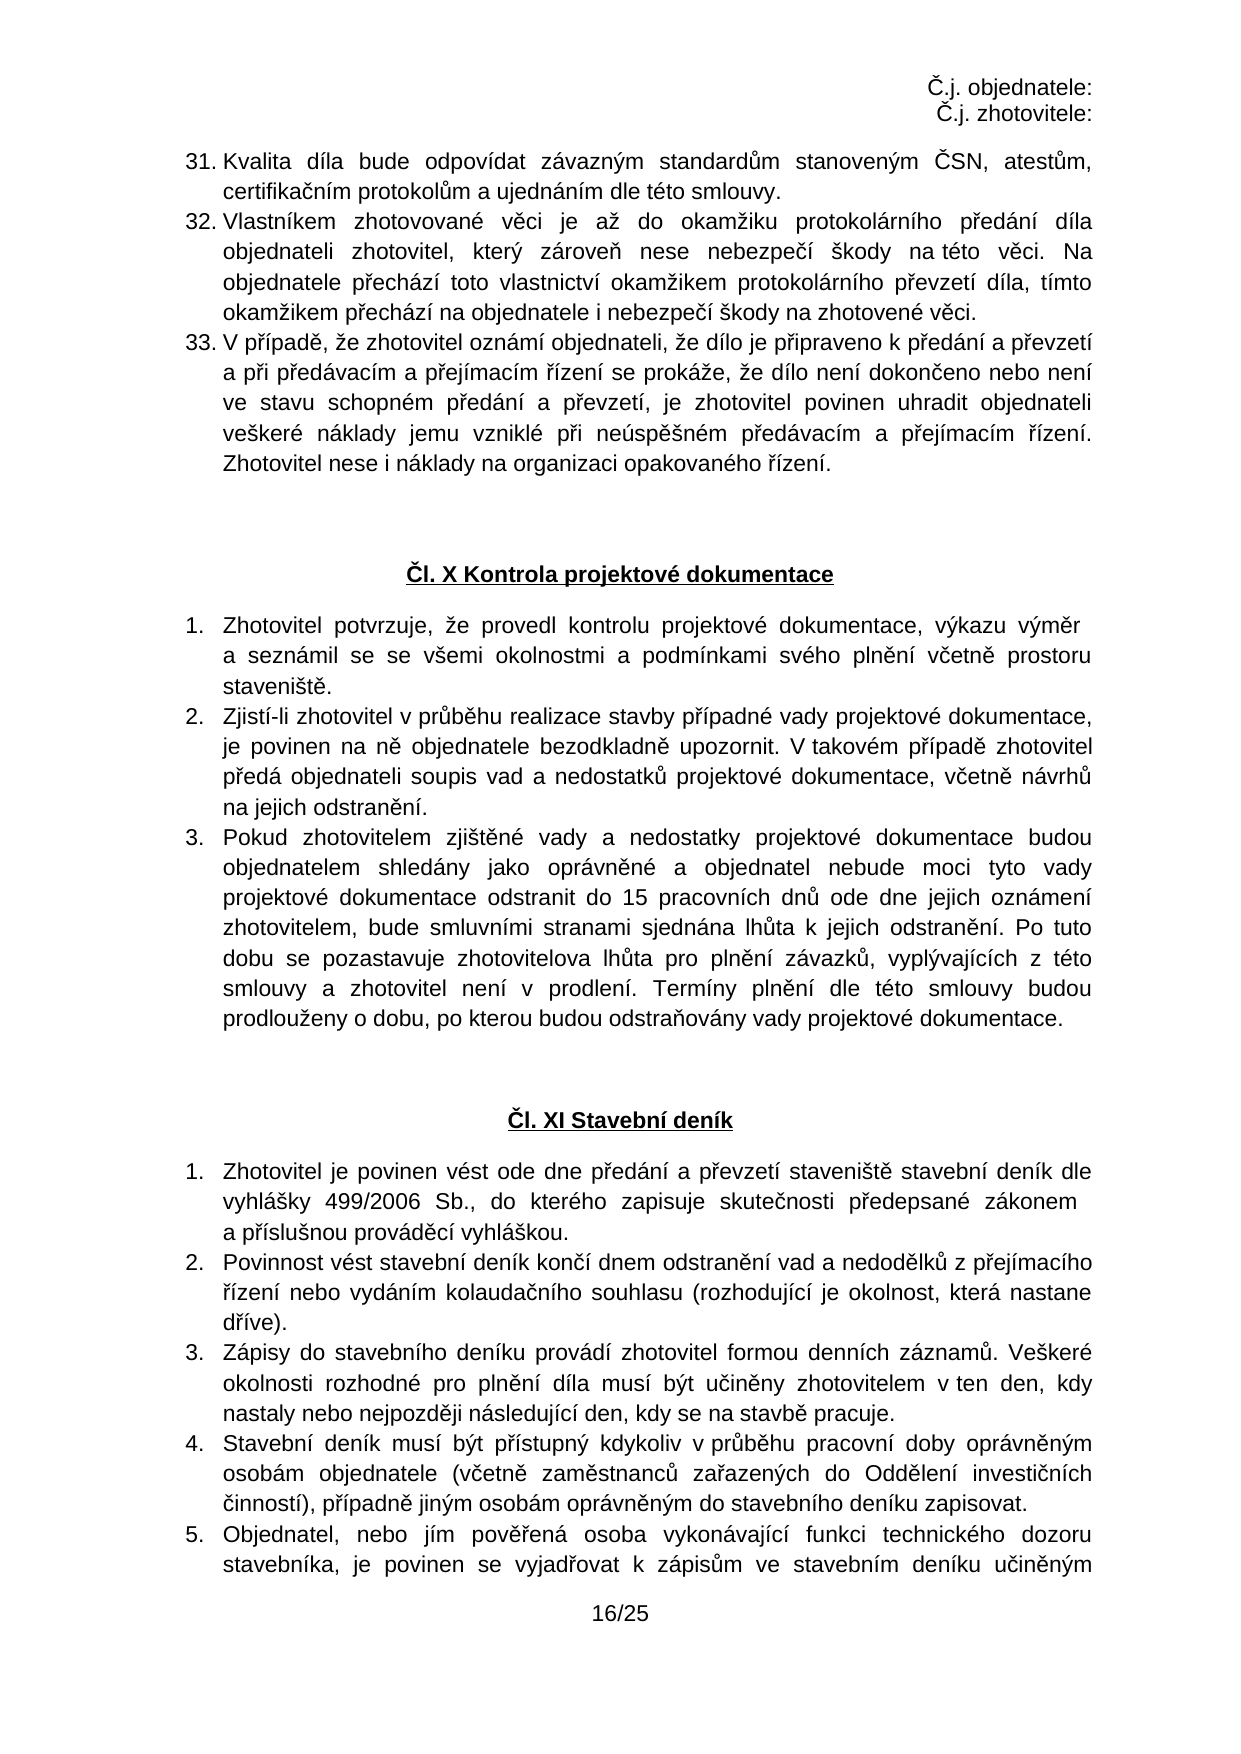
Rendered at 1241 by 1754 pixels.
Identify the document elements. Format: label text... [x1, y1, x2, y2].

list Zhotovitel potvrzuje, že provedl kontrolu projektové dokumentace, výkazu výměr a seznámil se se všemi okolnostmi a podmínkami svého plnění včetně prostoru staveniště. [185, 612, 1093, 699]
list Zjistí-li zhotovitel v průběhu realizace stavby případné vady projektové dokumentace, je povinen na ně objednatele bezodkladně upozornit. V takovém případě zhotovitel předá objednateli soupis vad a nedostatků projektové dokumentace, včetně návrhů na jejich odstranění. [185, 703, 1093, 820]
list Stavební deník musí být přístupný kdykoliv v průběhu pracovní doby oprávněným osobám objednatele (včetně zaměstnanců zařazených do Oddělení investičních činností), případně jiným osobám oprávněným do stavebního deníku zapisovat. [185, 1430, 1093, 1517]
list Kvalita díla bude odpovídat závazným standardům stanoveným ČSN, atestům, certifikačním protokolům a ujednáním dle této smlouvy. [185, 148, 1093, 204]
list V případě, že zhotovitel oznámí objednateli, že dílo je připraveno k předání a převzetí a při předávacím a přejímacím řízení se prokáže, že dílo není dokončeno nebo není ve stavu schopném předání a převzetí, je zhotovitel povinen uhradit objednateli veškeré náklady jemu vzniklé při neúspěšném předávacím a přejímacím řízení. Zhotovitel nese i náklady na organizaci opakovaného řízení. [185, 329, 1093, 476]
list Pokud zhotovitelem zjištěné vady a nedostatky projektové dokumentace budou objednatelem shledány jako oprávněné a objednatel nebude moci tyto vady projektové dokumentace odstranit do 15 pracovních dnů ode dne jejich oznámení zhotovitelem, bude smluvními stranami sjednána lhůta k jejich odstranění. Po tuto dobu se pozastavuje zhotovitelova lhůta pro plnění závazků, vyplývajících z této smlouvy a zhotovitel není v prodlení. Termíny plnění dle této smlouvy budou prodlouženy o dobu, po kterou budou odstraňovány vady projektové dokumentace. [185, 824, 1093, 1031]
list Povinnost vést stavební deník končí dnem odstranění vad a nedodělků z přejímacího řízení nebo vydáním kolaudačního souhlasu (rozhodující je okolnost, která nastane dříve). [185, 1249, 1093, 1335]
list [185, 1521, 1093, 1577]
text Čl. X Kontrola projektové dokumentace [148, 561, 1093, 587]
list Zhotovitel je povinen vést ode dne předání a převzetí staveniště stavební deník dle vyhlášky 499/2006 Sb., do kterého zapisuje skutečnosti předepsané zákonem a příslušnou prováděcí vyhláškou. [185, 1158, 1093, 1245]
list Vlastníkem zhotovované věci je až do okamžiku protokolárního předání díla objednateli zhotovitel, který zároveň nese nebezpečí škody na této věci. Na objednatele přechází toto vlastnictví okamžikem protokolárního převzetí díla, tímto okamžikem přechází na objednatele i nebezpečí škody na zhotovené věci. [185, 208, 1093, 325]
list Zápisy do stavebního deníku provádí zhotovitel formou denních záznamů. Veškeré okolnosti rozhodné pro plnění díla musí být učiněny zhotovitelem v ten den, kdy nastaly nebo nejpozději následující den, kdy se na stavbě pracuje. [185, 1339, 1093, 1426]
text Čl. XI Stavební deník [148, 1107, 1093, 1133]
